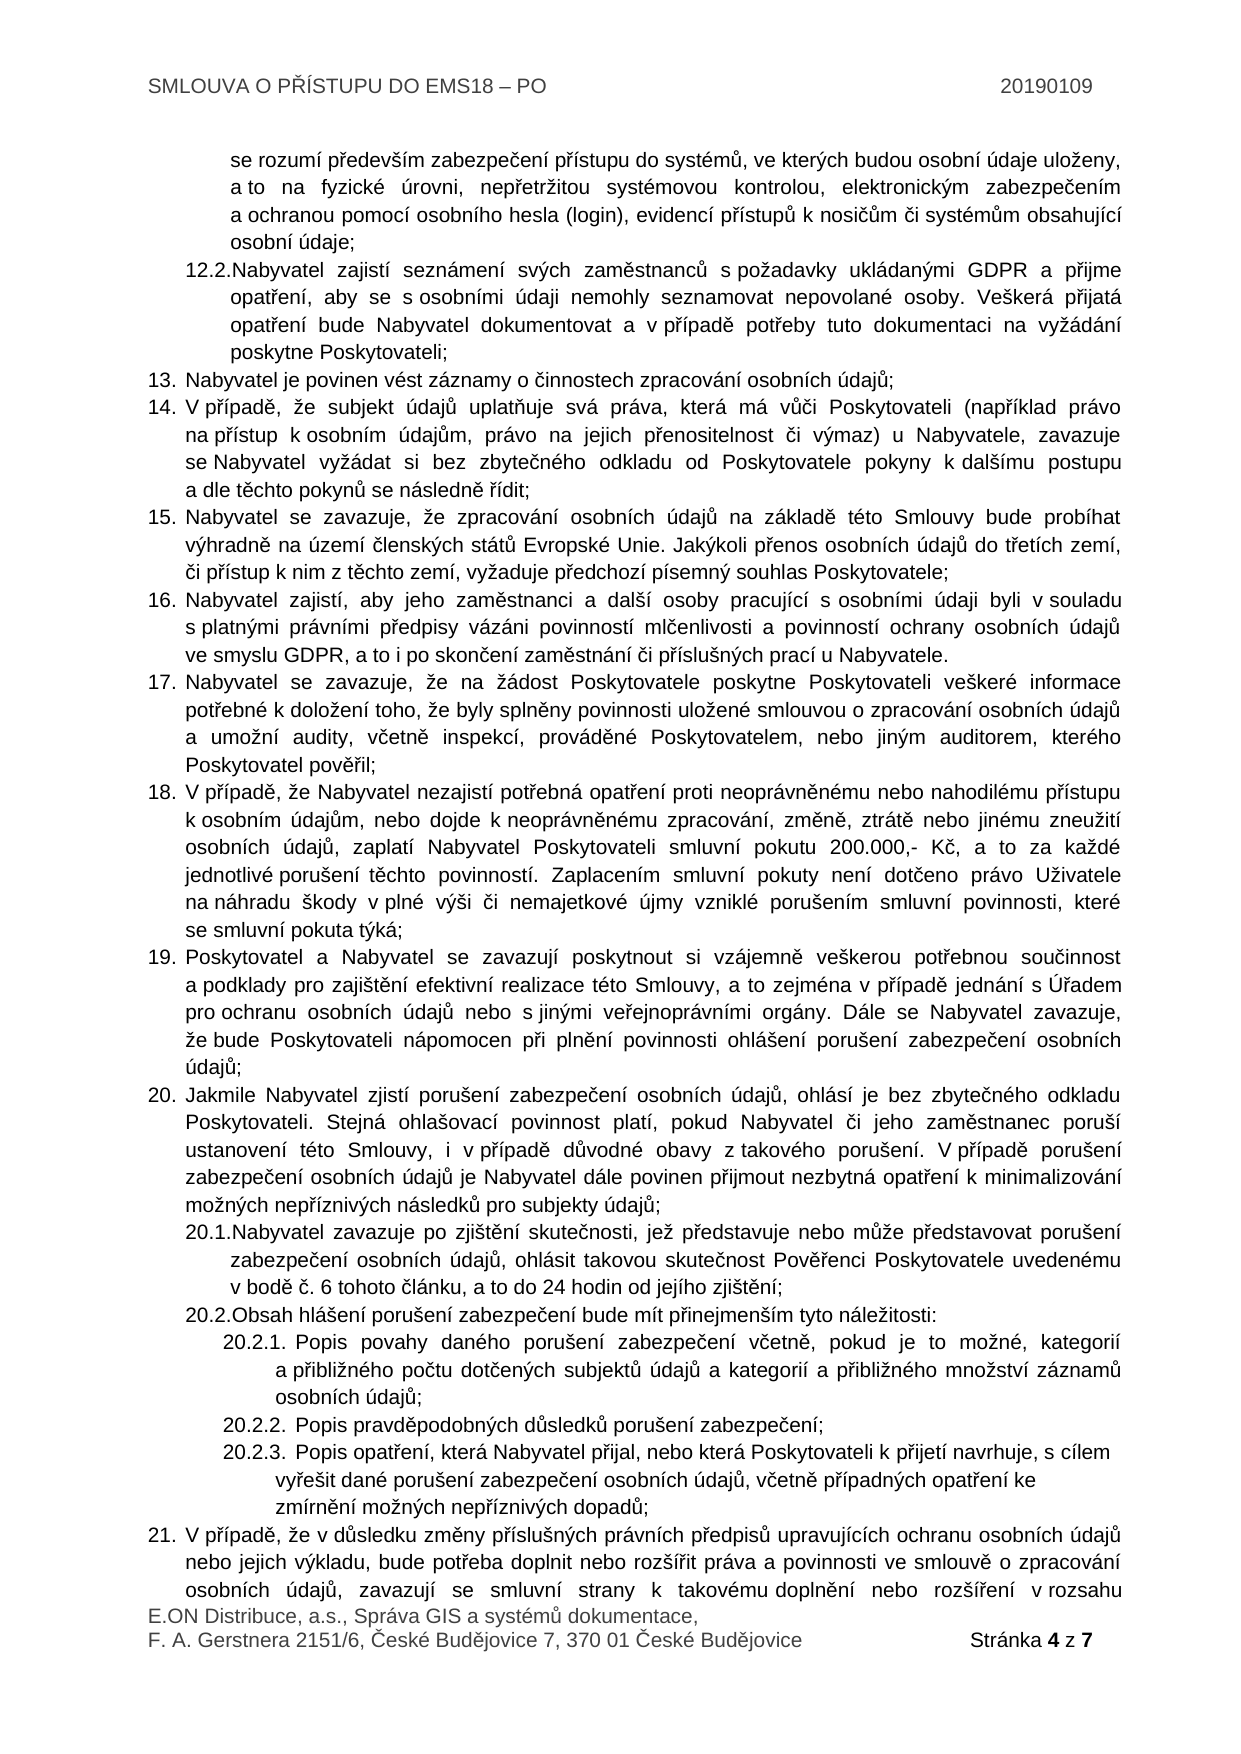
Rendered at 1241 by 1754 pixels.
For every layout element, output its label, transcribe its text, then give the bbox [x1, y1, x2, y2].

list Jakmile Nabyvatel zjistí porušení zabezpečení osobních údajů, ohlásí je bez zbytečného odkladu Poskytovateli. Stejná ohlašovací povinnost platí, pokud Nabyvatel či jeho zaměstnanec poruší ustanovení této Smlouvy, i v případě důvodné obavy z takového porušení. V případě porušení zabezpečení osobních údajů je Nabyvatel dále povinen přijmout nezbytná opatření k minimalizování možných nepříznivých následků pro subjekty údajů; [148, 1083, 1122, 1217]
list Popis povahy daného porušení zabezpečení včetně, pokud je to možné, kategorií a přibližného počtu dotčených subjektů údajů a kategorií a přibližného množství záznamů osobních údajů; [223, 1330, 1122, 1409]
list Nabyvatel se zavazuje, že na žádost Poskytovatele poskytne Poskytovateli veškeré informace potřebné k doložení toho, že byly splněny povinnosti uložené smlouvou o zpracování osobních údajů a umožní audity, včetně inspekcí, prováděné Poskytovatelem, nebo jiným auditorem, kterého Poskytovatel pověřil; [148, 670, 1122, 777]
list Popis pravděpodobných důsledků porušení zabezpečení; [223, 1413, 1122, 1437]
list Popis opatření, která Nabyvatel přijal, nebo která Poskytovateli k přijetí navrhuje, s cílem vyřešit dané porušení zabezpečení osobních údajů, včetně případných opatření ke zmírnění možných nepříznivých dopadů; [223, 1440, 1122, 1519]
list Nabyvatel zavazuje po zjištění skutečnosti, jež představuje nebo může představovat porušení zabezpečení osobních údajů, ohlásit takovou skutečnost Pověřenci Poskytovatele uvedenému v bodě č. 6 tohoto článku, a to do 24 hodin od jejího zjištění; [185, 1220, 1122, 1299]
list Nabyvatel zajistí seznámení svých zaměstnanců s požadavky ukládanými GDPR a přijme opatření, aby se s osobními údaji nemohly seznamovat nepovolané osoby. Veškerá přijatá opatření bude Nabyvatel dokumentovat a v případě potřeby tuto dokumentaci na vyžádání poskytne Poskytovateli; [185, 258, 1122, 364]
list Nabyvatel je povinen vést záznamy o činnostech zpracování osobních údajů; [148, 368, 1122, 392]
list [148, 1523, 1122, 1602]
list Obsah hlášení porušení zabezpečení bude mít přinejmenším tyto náležitosti: [185, 1303, 1122, 1327]
list Poskytovatel a Nabyvatel se zavazují poskytnout si vzájemně veškerou potřebnou součinnost a podklady pro zajištění efektivní realizace této Smlouvy, a to zejména v případě jednání s Úřadem pro ochranu osobních údajů nebo s jinými veřejnoprávními orgány. Dále se Nabyvatel zavazuje, že bude Poskytovateli nápomocen při plnění povinnosti ohlášení porušení zabezpečení osobních údajů; [148, 945, 1122, 1079]
list Nabyvatel se zavazuje, že zpracování osobních údajů na základě této Smlouvy bude probíhat výhradně na území členských států Evropské Unie. Jakýkoli přenos osobních údajů do třetích zemí, či přístup k nim z těchto zemí, vyžaduje předchozí písemný souhlas Poskytovatele; [148, 505, 1122, 584]
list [185, 148, 1122, 254]
list V případě, že subjekt údajů uplatňuje svá práva, která má vůči Poskytovateli (například právo na přístup k osobním údajům, právo na jejich přenositelnost či výmaz) u Nabyvatele, zavazuje se Nabyvatel vyžádat si bez zbytečného odkladu od Poskytovatele pokyny k dalšímu postupu a dle těchto pokynů se následně řídit; [148, 395, 1122, 502]
list V případě, že Nabyvatel nezajistí potřebná opatření proti neoprávněnému nebo nahodilému přístupu k osobním údajům, nebo dojde k neoprávněnému zpracování, změně, ztrátě nebo jinému zneužití osobních údajů, zaplatí Nabyvatel Poskytovateli smluvní pokutu 200.000,- Kč, a to za každé jednotlivé porušení těchto povinností. Zaplacením smluvní pokuty není dotčeno právo Uživatele na náhradu škody v plné výši či nemajetkové újmy vzniklé porušením smluvní povinnosti, které se smluvní pokuta týká; [148, 780, 1122, 942]
list Nabyvatel zajistí, aby jeho zaměstnanci a další osoby pracující s osobními údaji byli v souladu s platnými právními předpisy vázáni povinností mlčenlivosti a povinností ochrany osobních údajů ve smyslu GDPR, a to i po skončení zaměstnání či příslušných prací u Nabyvatele. [148, 588, 1122, 667]
